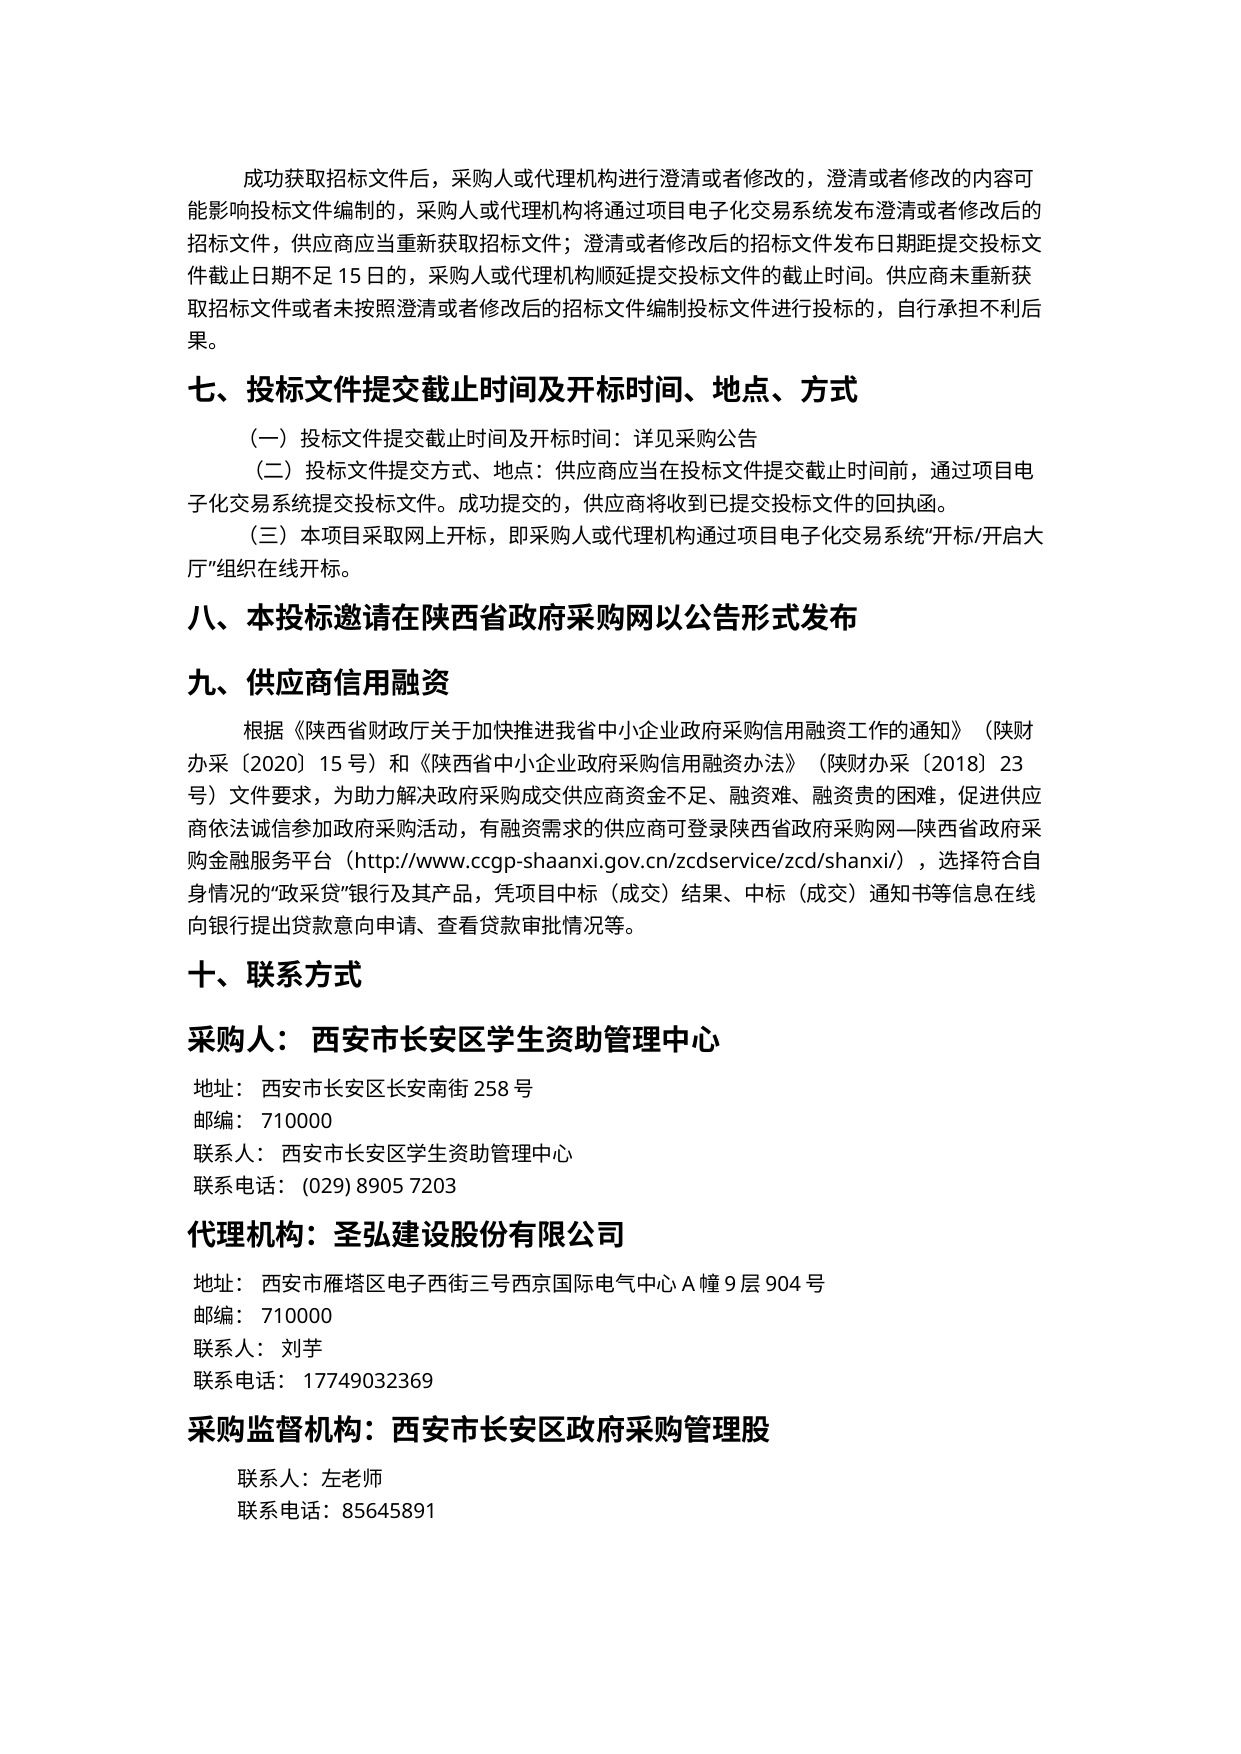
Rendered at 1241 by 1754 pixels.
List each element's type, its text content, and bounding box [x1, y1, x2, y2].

text 九、供应商信用融资 [187, 649, 1053, 714]
text 八、本投标邀请在陕西省政府采购网以公告形式发布 [187, 584, 1053, 649]
text （二）投标文件提交方式、地点：供应商应当在投标文件提交截止时间前，通过项目电子化交易系统提交投标文件。成功提交的，供应商将收到已提交投标文件的回执函。 [187, 454, 1053, 519]
text 联系人：左老师 [187, 1462, 1053, 1494]
text 联系电话： 17749032369 [187, 1364, 1053, 1397]
text 成功获取招标文件后，采购人或代理机构进行澄清或者修改的，澄清或者修改的内容可能影响投标文件编制的，采购人或代理机构将通过项目电子化交易系统发布澄清或者修改后的招标文件，供应商应当重新获取招标文件；澄清或者修改后的招标文件发布日期距提交投标文件截止日期不足15日的，采购人或代理机构顺延提交投标文件的截止时间。供应商未重新获取招标文件或者未按照澄清或者修改后的招标文件编制投标文件进行投标的，自行承担不利后果。 [187, 162, 1053, 357]
text 联系电话： (029) 8905 7203 [187, 1169, 1053, 1202]
text 地址： 西安市雁塔区电子西街三号西京国际电气中心A幢9层904号 [187, 1267, 1053, 1299]
text 根据《陕西省财政厅关于加快推进我省中小企业政府采购信用融资工作的通知》（陕财办采〔2020〕15 号）和《陕西省中小企业政府采购信用融资办法》（陕财办采〔2018〕23 号）文件要求，为助力解决政府采购成交供应商资金不足、融资难、融资贵的困难，促进供应商依法诚信参加政府采购活动，有融资需求的供应商可登录陕西省政府采购网—陕西省政府采购金融服务平台（http://www.ccgp-shaanxi.gov.cn/zcdservice/zcd/shanxi/），选择符合自身情况的“政采贷”银行及其产品，凭项目中标（成交）结果、中标（成交）通知书等信息在线向银行提出贷款意向申请、查看贷款审批情况等。 [187, 714, 1053, 942]
text 联系人： 刘芋 [187, 1332, 1053, 1364]
text 七、投标文件提交截止时间及开标时间、地点、方式 [187, 357, 1053, 422]
text 地址： 西安市长安区长安南街258号 [187, 1072, 1053, 1104]
text 十、联系方式 [187, 942, 1053, 1007]
text 采购人： 西安市长安区学生资助管理中心 [187, 1007, 1053, 1072]
text 代理机构：圣弘建设股份有限公司 [187, 1202, 1053, 1267]
text 联系电话：85645891 [187, 1494, 1053, 1527]
text 邮编： 710000 [187, 1299, 1053, 1332]
text （三）本项目采取网上开标，即采购人或代理机构通过项目电子化交易系统“开标/开启大厅”组织在线开标。 [187, 519, 1053, 584]
text 联系人： 西安市长安区学生资助管理中心 [187, 1137, 1053, 1169]
text 邮编： 710000 [187, 1104, 1053, 1137]
text 采购监督机构：西安市长安区政府采购管理股 [187, 1397, 1053, 1462]
text （一）投标文件提交截止时间及开标时间：详见采购公告 [187, 422, 1053, 454]
